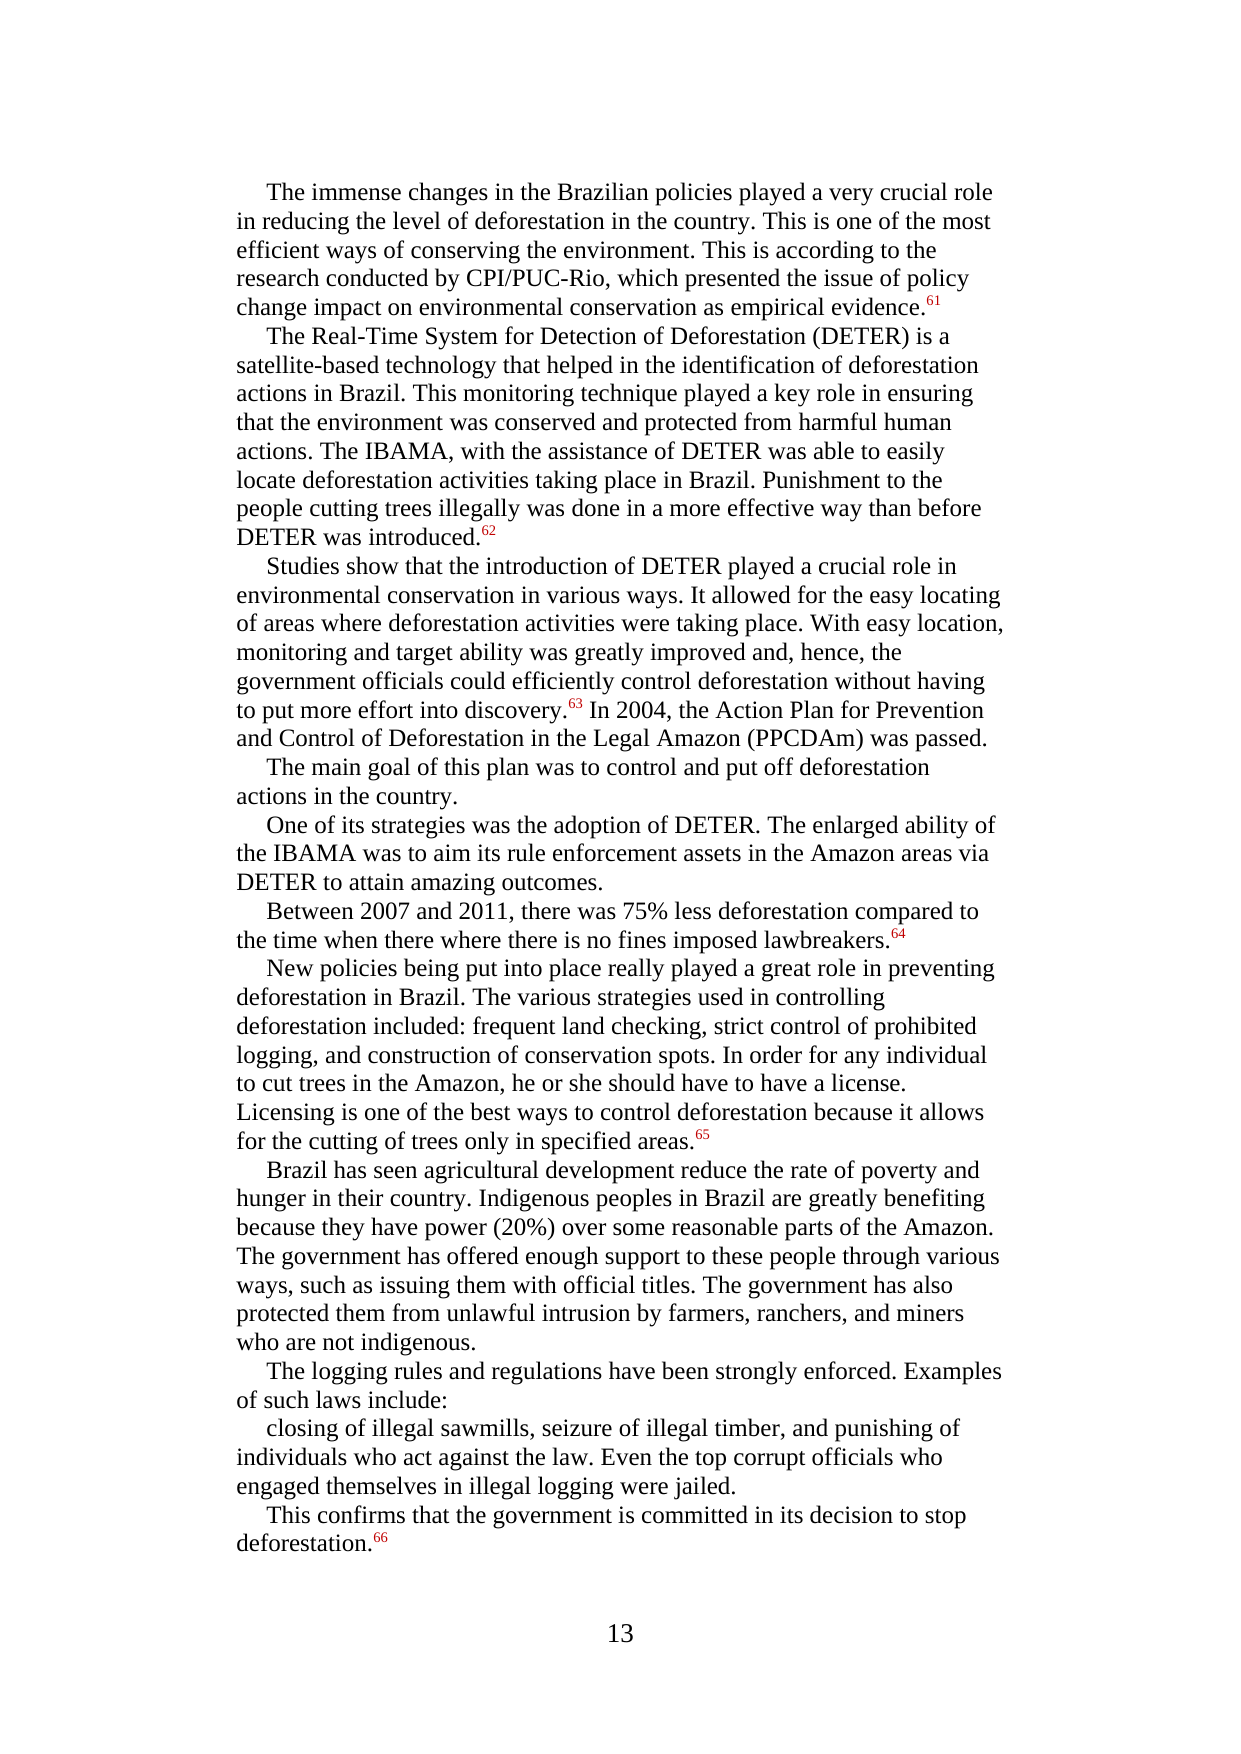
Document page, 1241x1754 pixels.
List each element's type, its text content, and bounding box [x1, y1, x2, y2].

text The logging rules and regulations have been strongly enforced. Examples of such laws include: [236, 1356, 1004, 1413]
text closing of illegal sawmills, seizure of illegal timber, and punishing of individuals who act against the law. Even the top corrupt officials who engaged themselves in illegal logging were jailed. [236, 1413, 1004, 1500]
text The main goal of this plan was to control and put off deforestation actions in the country. [236, 752, 1004, 810]
text New policies being put into place really played a great role in preventing deforestation in Brazil. The various strategies used in controlling deforestation included: frequent land checking, strict control of prohibited logging, and construction of conservation spots. In order for any individual to cut trees in the Amazon, he or she should have to have a license. Licensing is one of the best ways to control deforestation because it allows for the cutting of trees only in specified areas.65 [236, 953, 1004, 1155]
text This confirms that the government is committed in its decision to stop deforestation.66 [236, 1500, 1004, 1557]
text The immense changes in the Brazilian policies played a very crucial role in reducing the level of deforestation in the country. This is one of the most efficient ways of conserving the environment. This is according to the research conducted by CPI/PUC-Rio, which presented the issue of policy change impact on environmental conservation as empirical evidence.61 [236, 177, 1004, 321]
text The Real-Time System for Detection of Deforestation (DETER) is a satellite-based technology that helped in the identification of deforestation actions in Brazil. This monitoring technique played a key role in ensuring that the environment was conserved and protected from harmful human actions. The IBAMA, with the assistance of DETER was able to easily locate deforestation activities taking place in Brazil. Punishment to the people cutting trees illegally was done in a more effective way than before DETER was introduced.62 [236, 321, 1004, 551]
text One of its strategies was the adoption of DETER. The enlarged ability of the IBAMA was to aim its rule enforcement assets in the Amazon areas via DETER to attain amazing outcomes. [236, 810, 1004, 896]
text Brazil has seen agricultural development reduce the rate of poverty and hunger in their country. Indigenous peoples in Brazil are greatly benefiting because they have power (20%) over some reasonable parts of the Amazon. The government has offered enough support to these people through various ways, such as issuing them with official titles. The government has also protected them from unlawful intrusion by farmers, ranchers, and miners who are not indigenous. [236, 1155, 1004, 1356]
text Between 2007 and 2011, there was 75% less deforestation compared to the time when there where there is no fines imposed lawbreakers.64 [236, 896, 1004, 953]
text Studies show that the introduction of DETER played a crucial role in environmental conservation in various ways. It allowed for the easy locating of areas where deforestation activities were taking place. With easy location, monitoring and target ability was greatly improved and, hence, the government officials could efficiently control deforestation without having to put more effort into discovery.63 In 2004, the Action Plan for Prevention and Control of Deforestation in the Legal Amazon (PPCDAm) was passed. [236, 551, 1004, 752]
